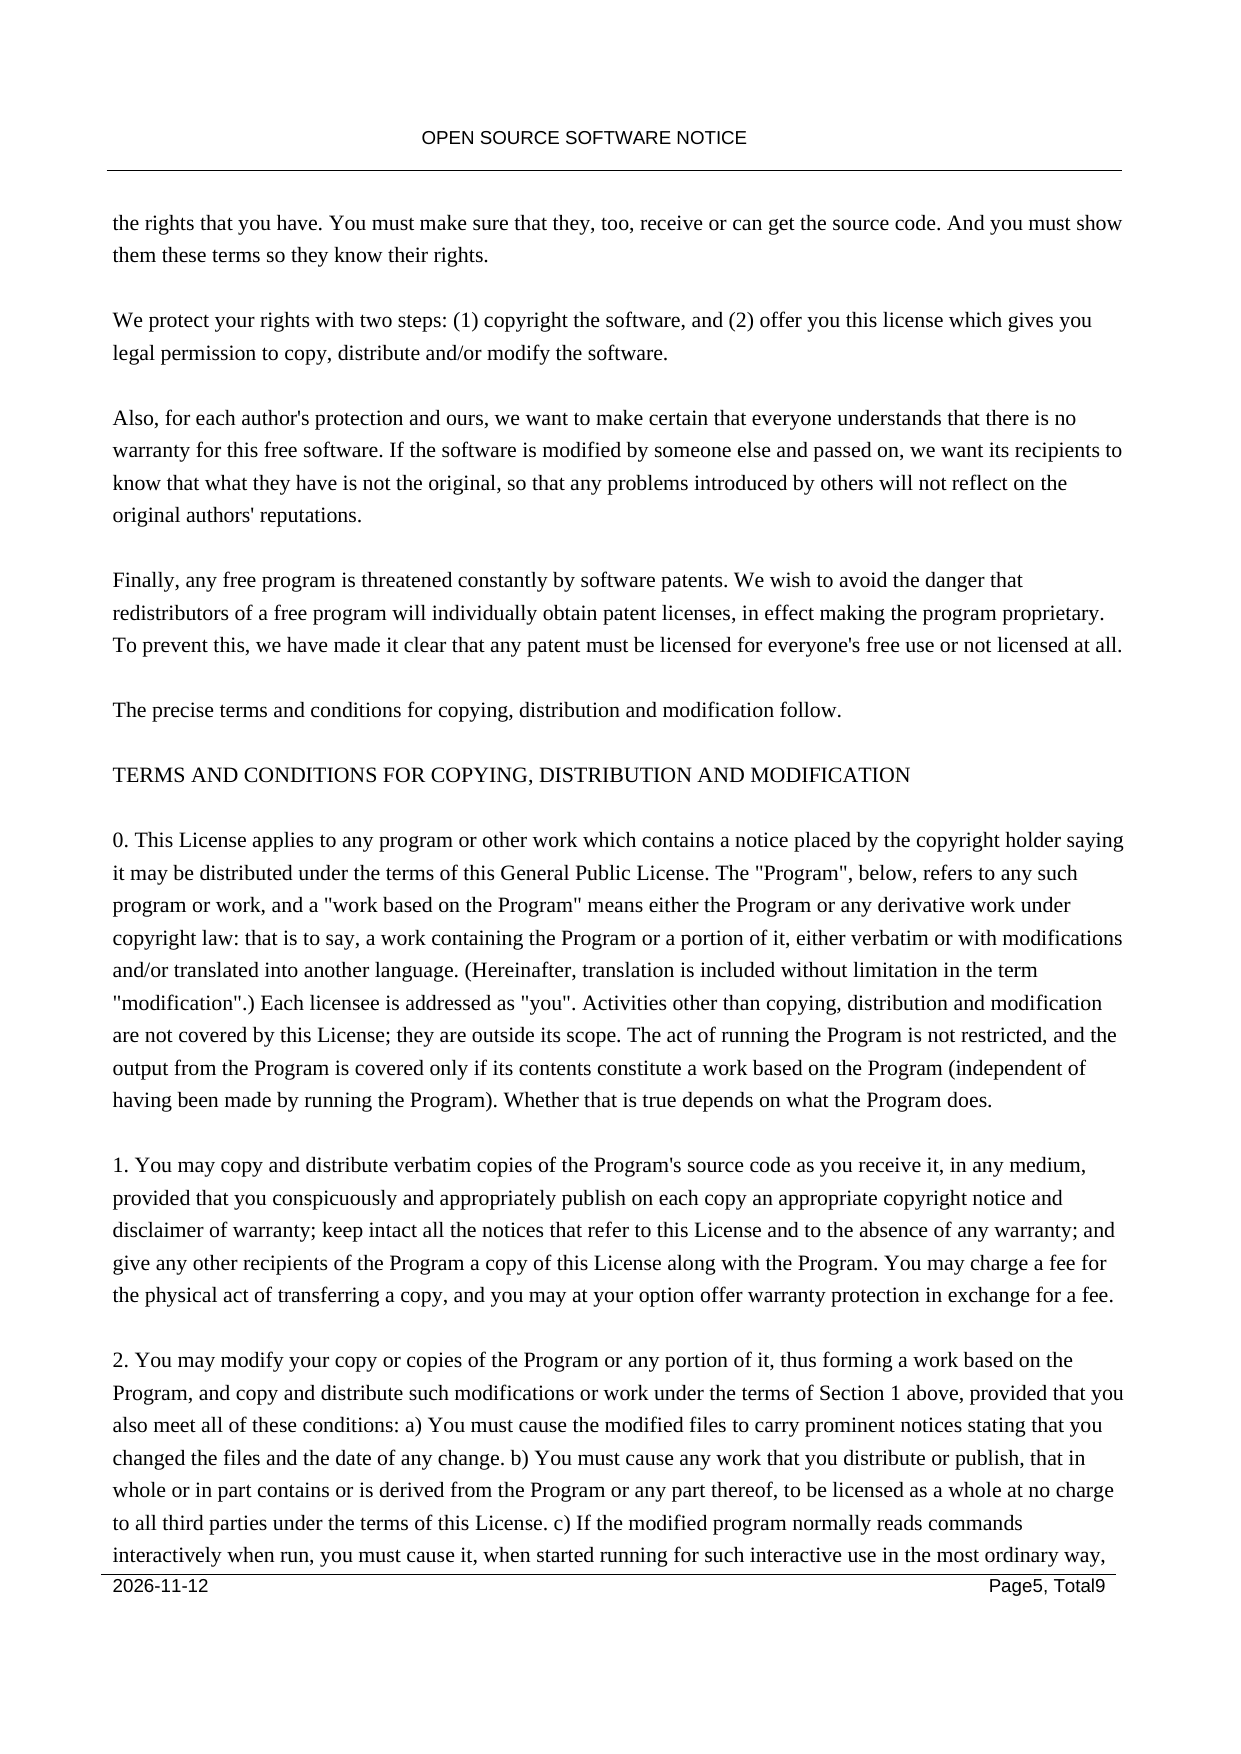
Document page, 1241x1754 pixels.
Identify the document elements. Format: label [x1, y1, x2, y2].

text [112, 206, 1128, 1571]
